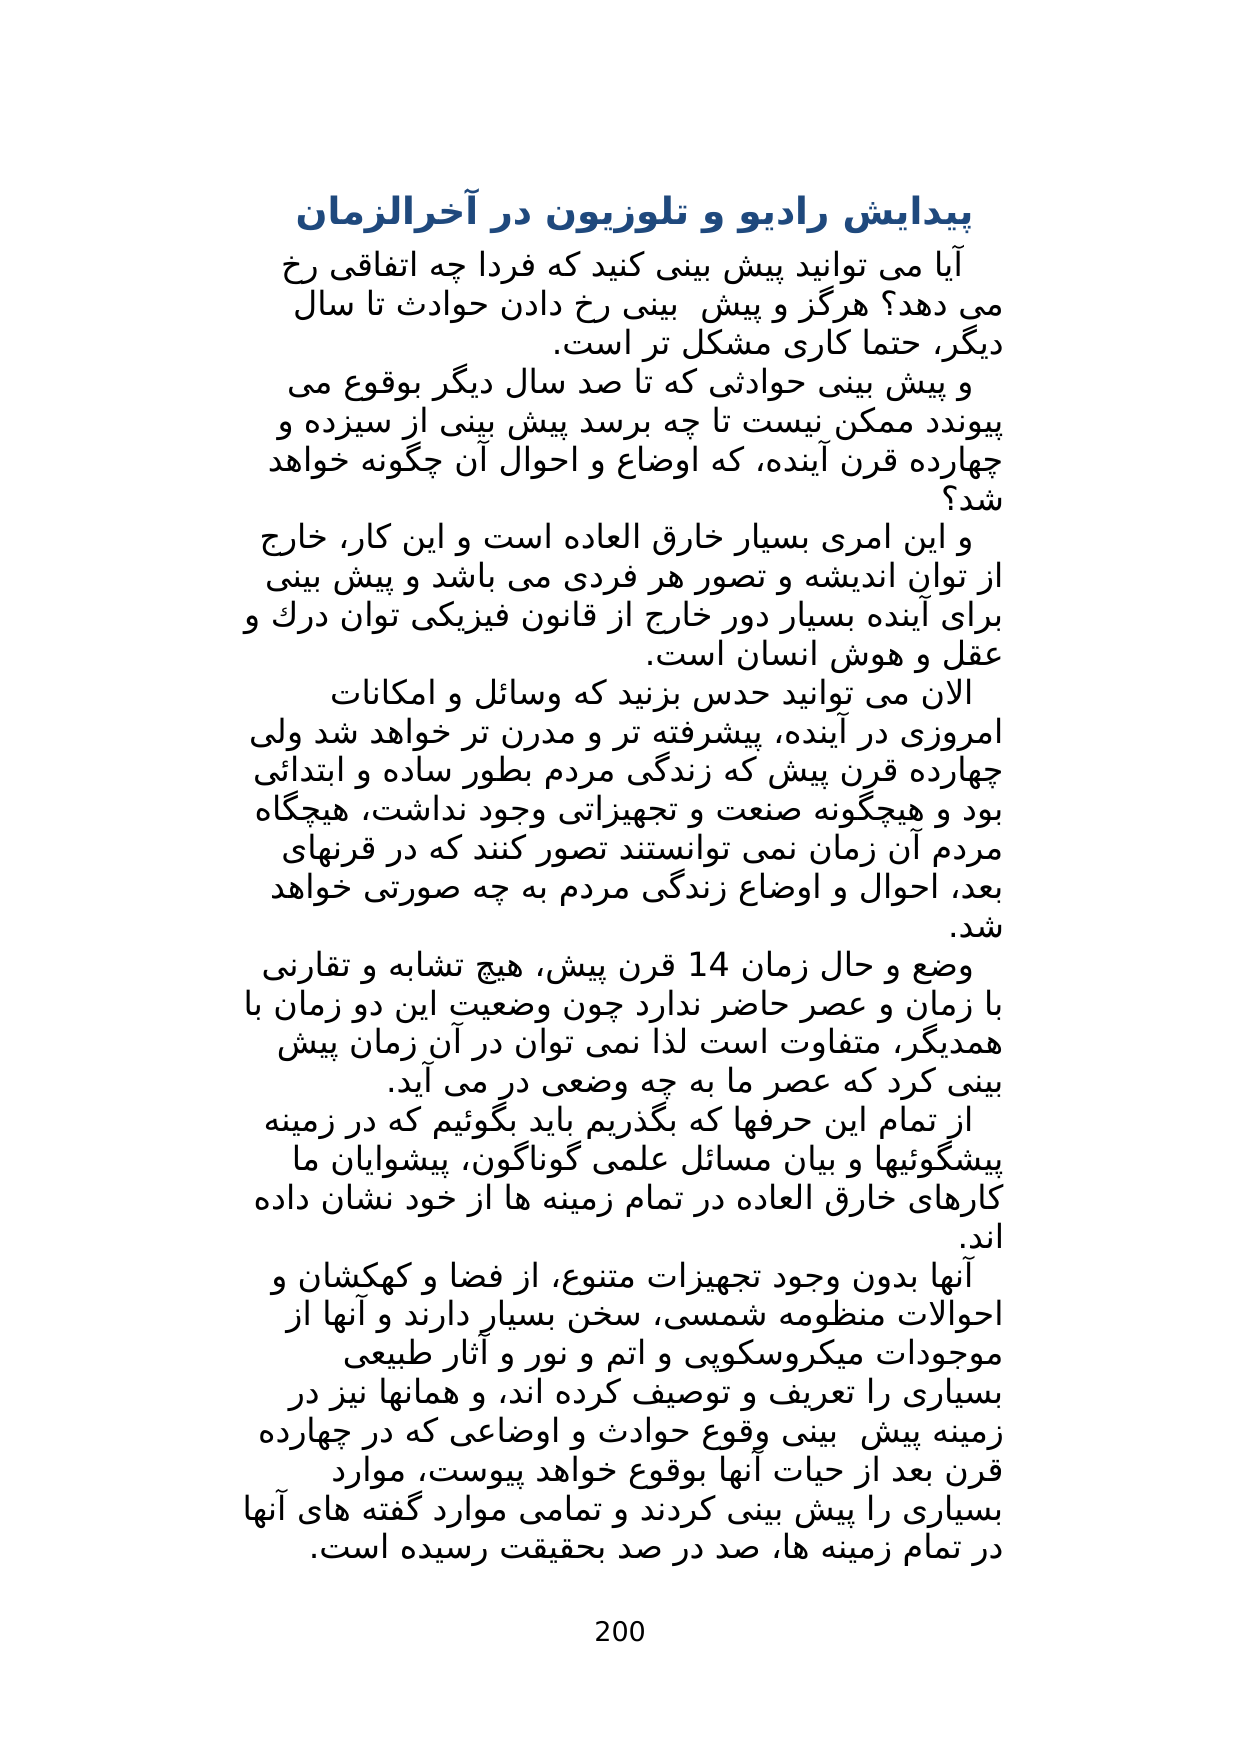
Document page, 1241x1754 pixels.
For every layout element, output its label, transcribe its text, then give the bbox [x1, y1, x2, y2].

text از تمام اين حرفها كه بگذريم بايد بگوئيم كه در زمينه پيشگوئيها و بيان مسائل علمى گوناگون، پيشوايان ما كارهاى خارق العاده در تمام زمينه ها از خود نشان داده اند. [236, 1101, 1004, 1256]
text الان مى توانيد حدس بزنيد كه وسائل و امكانات امروزى در آينده، پيشرفته تر و مدرن تر خواهد شد ولى چهارده قرن پيش كه زندگى مردم بطور ساده و ابتدائى بود و هيچگونه صنعت و تجهيزاتى وجود نداشت، هيچگاه مردم آن زمان نمى توانستند تصور كنند كه در قرنهاى بعد، احوال و اوضاع زندگى مردم به چه صورتى خواهد شد. [236, 673, 1004, 945]
text وضع و حال زمان 14 قرن پيش، هيچ تشابه و تقارنى با زمان و عصر حاضر ندارد چون وضعيت اين دو زمان با همديگر، متفاوت است لذا نمى توان در آن زمان پيش بينى كرد كه عصر ما به چه وضعى در مى آيد. [236, 945, 1004, 1101]
subtitle پيدايش راديو و تلوزيون در آخرالزمان [236, 190, 1004, 233]
text و اين امرى بسيار خارق العاده است و اين كار، خارج از توان انديشه و تصور هر فردى مى باشد و پيش بينى براى آينده بسيار دور خارج از قانون فيزيكى توان درك و عقل و هوش انسان است. [236, 518, 1004, 673]
text آيا مى توانيد پيش بينى كنيد كه فردا چه اتفاقى رخ مى دهد؟ هرگز و پيش ‍ بينى رخ دادن حوادث تا سال ديگر، حتما كارى مشكل تر است. [236, 246, 1004, 362]
text و پيش بينى حوادثى كه تا صد سال ديگر بوقوع مى پيوندد ممكن نيست تا چه برسد پيش بينى از سيزده و چهارده قرن آينده، كه اوضاع و احوال آن چگونه خواهد شد؟ [236, 362, 1004, 518]
text آنها بدون وجود تجهيزات متنوع، از فضا و كهكشان و احوالات منظومه شمسى، سخن بسيار دارند و آنها از موجودات ميكروسكوپى و اتم و نور و آثار طبيعى بسيارى را تعريف و توصيف كرده اند، و همانها نيز در زمينه پيش ‍ بينى وقوع حوادث و اوضاعى كه در چهارده قرن بعد از حيات آنها بوقوع خواهد پيوست، موارد بسيارى را پيش بينى كردند و تمامى موارد گفته هاى آنها در تمام زمينه ها، صد در صد بحقيقت رسيده است. [236, 1256, 1004, 1567]
